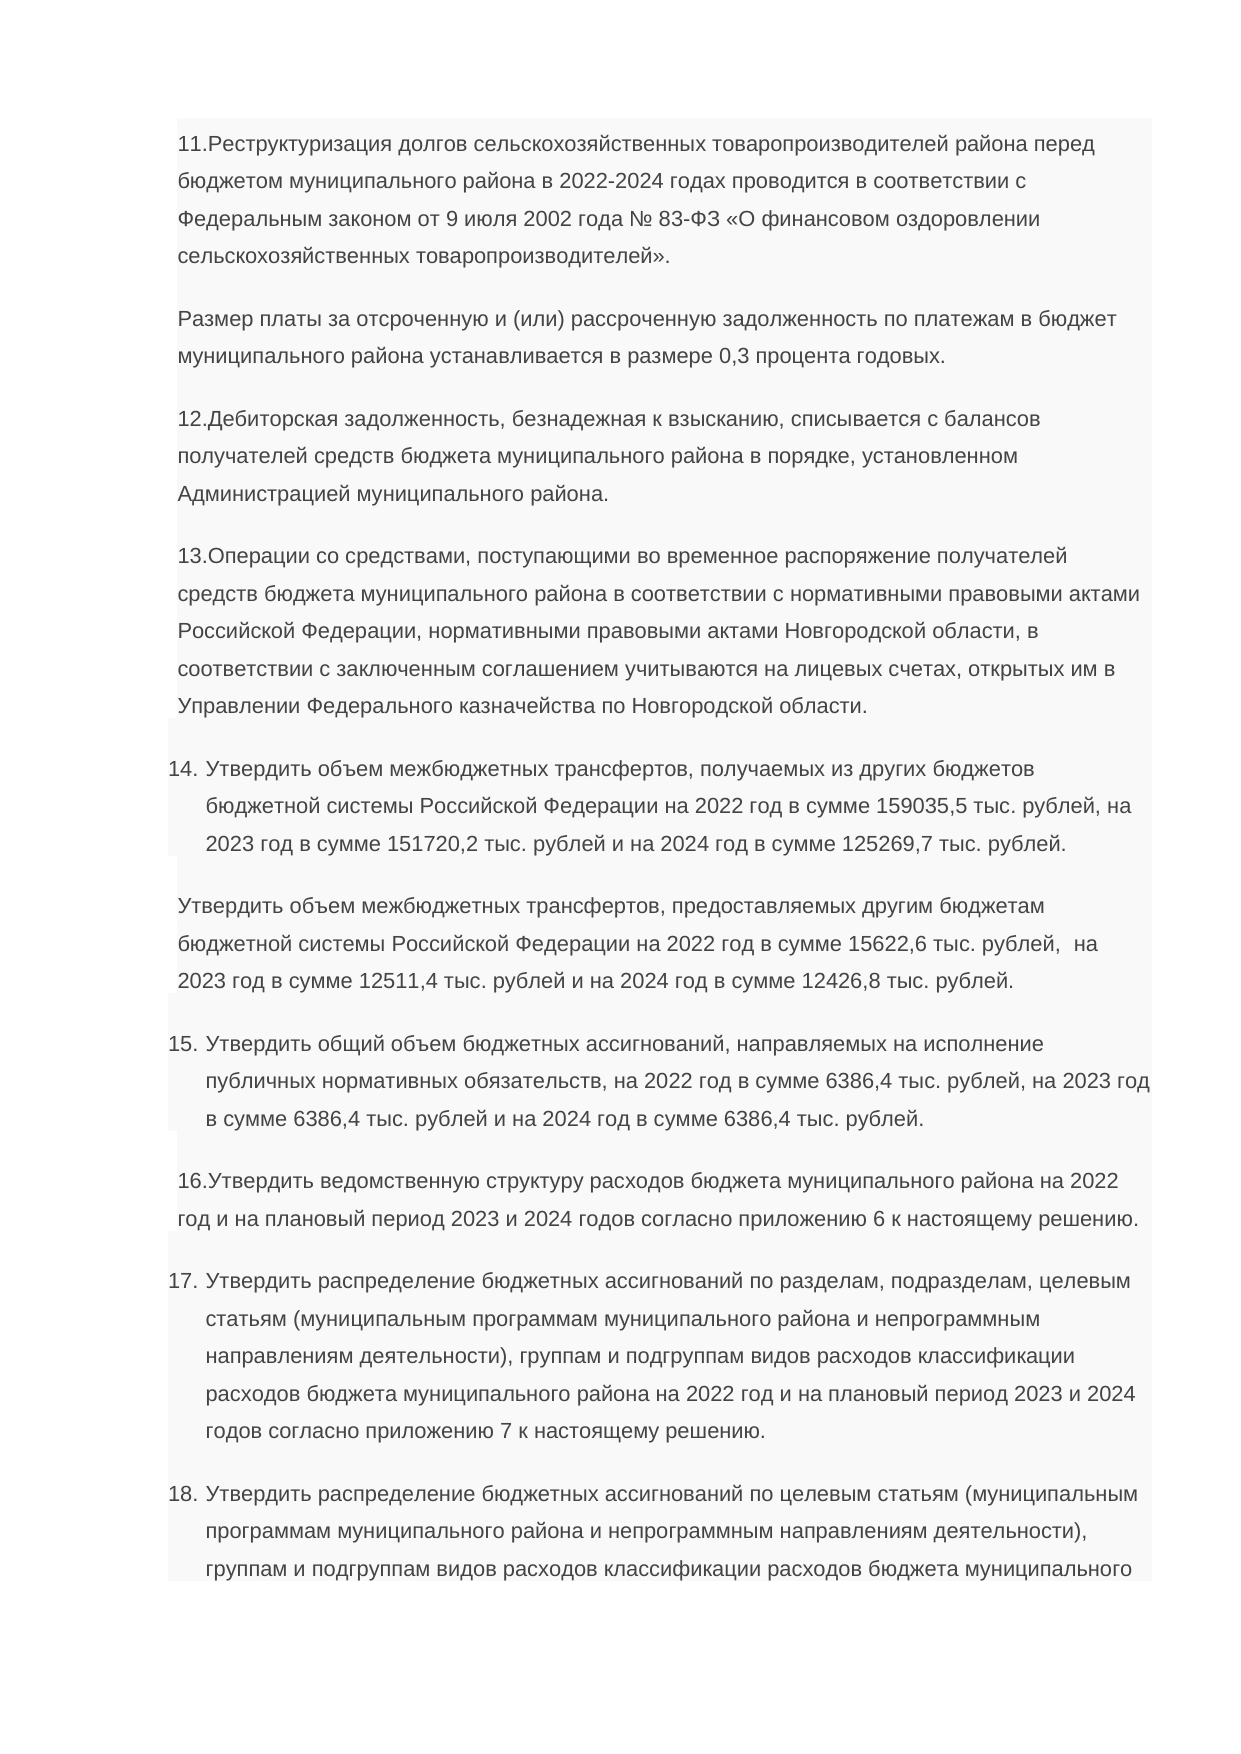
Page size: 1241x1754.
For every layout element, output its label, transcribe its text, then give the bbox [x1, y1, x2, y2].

list Утвердить распределение бюджетных ассигнований по разделам, подразделам, целевым статьям (муниципальным программам муниципального района и непрограммным направлениям деятельности), группам и подгруппам видов расходов классификации расходов бюджета муниципального района на 2022 год и на плановый период 2023 и 2024 годов согласно приложению 7 к настоящему решению. [168, 1256, 1152, 1443]
text 13.Операции со средствами, поступающими во временное распоряжение получателей средств бюджета муниципального района в соответствии с нормативными правовыми актами Российской Федерации, нормативными правовыми актами Новгородской области, в соответствии с заключенным соглашением учитываются на лицевых счетах, открытых им в Управлении Федерального казначейства по Новгородской области. [177, 531, 1152, 718]
list Утвердить общий объем бюджетных ассигнований, направляемых на исполнение публичных нормативных обязательств, на 2022 год в сумме 6386,4 тыс. рублей, на 2023 год в сумме 6386,4 тыс. рублей и на 2024 год в сумме 6386,4 тыс. рублей. [168, 1018, 1152, 1131]
text 12.Дебиторская задолженность, безнадежная к взысканию, списывается с балансов получателей средств бюджета муниципального района в порядке, установленном Администрацией муниципального района. [177, 393, 1152, 506]
list Утвердить объем межбюджетных трансфертов, получаемых из других бюджетов бюджетной системы Российской Федерации на 2022 год в сумме 159035,5 тыс. рублей, на 2023 год в сумме 151720,2 тыс. рублей и на 2024 год в сумме 125269,7 тыс. рублей. [168, 743, 1152, 856]
text Размер платы за отсроченную и (или) рассроченную задолженность по платежам в бюджет муниципального района устанавливается в размере 0,3 процента годовых. [177, 293, 1152, 368]
text 16.Утвердить ведомственную структуру расходов бюджета муниципального района на 2022 год и на плановый период 2023 и 2024 годов согласно приложению 6 к настоящему решению. [177, 1156, 1152, 1231]
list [168, 1468, 1152, 1581]
text 11.Реструктуризация долгов сельскохозяйственных товаропроизводителей района перед бюджетом муниципального района в 2022-2024 годах проводится в соответствии с Федеральным законом от 9 июля 2002 года № 83-ФЗ «О финансовом оздоровлении сельскохозяйственных товаропроизводителей». [177, 118, 1152, 268]
text Утвердить объем межбюджетных трансфертов, предоставляемых другим бюджетам бюджетной системы Российской Федерации на 2022 год в сумме 15622,6 тыс. рублей, на 2023 год в сумме 12511,4 тыс. рублей и на 2024 год в сумме 12426,8 тыс. рублей. [177, 881, 1152, 993]
